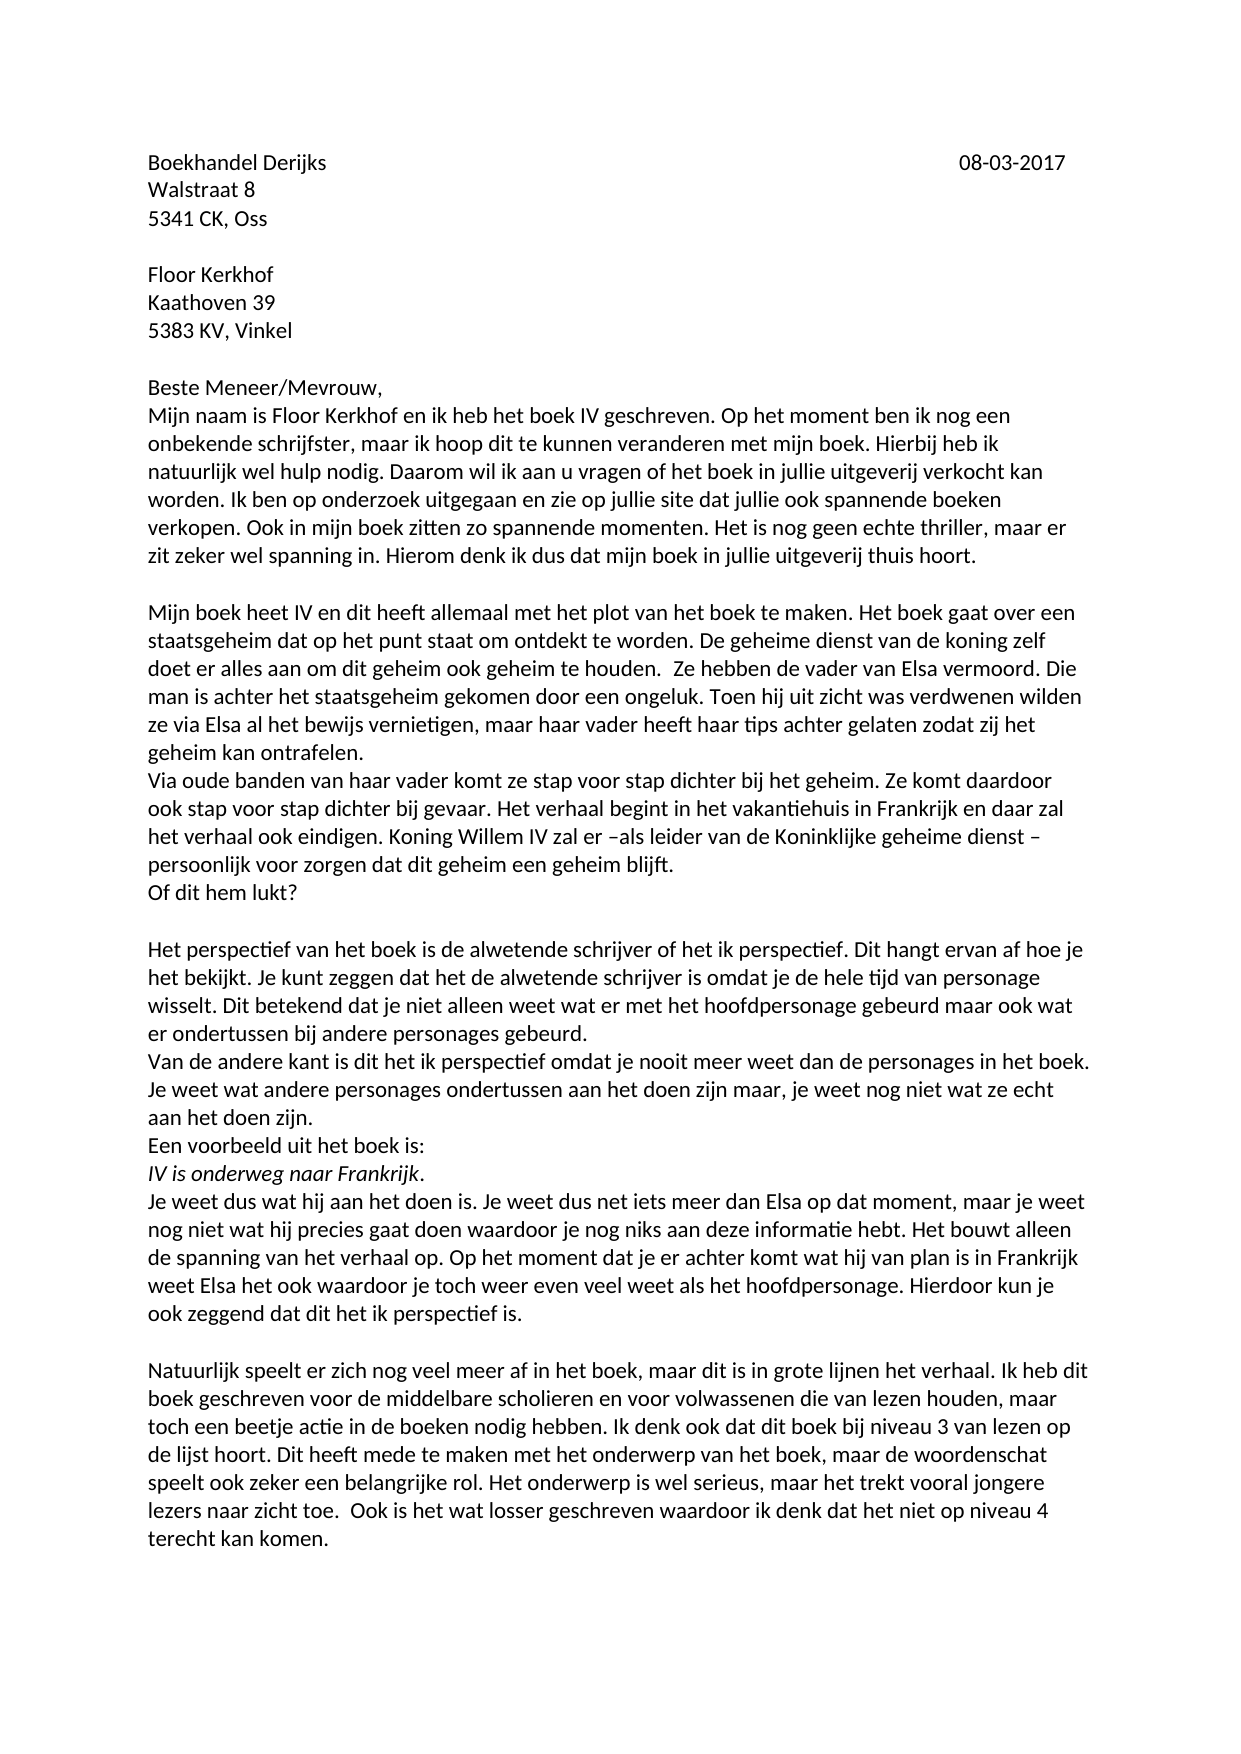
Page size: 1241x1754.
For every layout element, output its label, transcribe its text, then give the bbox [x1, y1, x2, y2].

text Mijn naam is Floor Kerkhof en ik heb het boek IV geschreven. Op het moment ben ik nog een onbekende schrijfster, maar ik hoop dit te kunnen veranderen met mijn boek. Hierbij heb ik natuurlijk wel hulp nodig. Daarom wil ik aan u vragen of het boek in jullie uitgeverij verkocht kan worden. Ik ben op onderzoek uitgegaan en zie op jullie site dat jullie ook spannende boeken verkopen. Ook in mijn boek zitten zo spannende momenten. Het is nog geen echte thriller, maar er zit zeker wel spanning in. Hierom denk ik dus dat mijn boek in jullie uitgeverij thuis hoort. [148, 401, 1093, 569]
text Een voorbeeld uit het boek is: [148, 1131, 1093, 1159]
text 5383 KV, Vinkel [148, 316, 1093, 344]
text Floor Kerkhof [148, 260, 1093, 288]
text Walstraat 8 [148, 176, 1093, 204]
text Het perspectief van het boek is de alwetende schrijver of het ik perspectief. Dit hangt ervan af hoe je het bekijkt. Je kunt zeggen dat het de alwetende schrijver is omdat je de hele tijd van personage wisselt. Dit betekend dat je niet alleen weet wat er met het hoofdpersonage gebeurd maar ook wat er ondertussen bij andere personages gebeurd. [148, 935, 1093, 1047]
text Via oude banden van haar vader komt ze stap voor stap dichter bij het geheim. Ze komt daardoor ook stap voor stap dichter bij gevaar. Het verhaal begint in het vakantiehuis in Frankrijk en daar zal het verhaal ook eindigen. Koning Willem IV zal er –als leider van de Koninklijke geheime dienst – persoonlijk voor zorgen dat dit geheim een geheim blijft. [148, 766, 1093, 878]
text Beste Meneer/Mevrouw, [148, 373, 1093, 401]
text 5341 CK, Oss [148, 204, 1093, 232]
text Mijn boek heet IV en dit heeft allemaal met het plot van het boek te maken. Het boek gaat over een staatsgeheim dat op het punt staat om ontdekt te worden. De geheime dienst van de koning zelf doet er alles aan om dit geheim ook geheim te houden. Ze hebben de vader van Elsa vermoord. Die man is achter het staatsgeheim gekomen door een ongeluk. Toen hij uit zicht was verdwenen wilden ze via Elsa al het bewijs vernietigen, maar haar vader heeft haar tips achter gelaten zodat zij het geheim kan ontrafelen. [148, 598, 1093, 766]
text Of dit hem lukt? [148, 878, 1093, 906]
text Van de andere kant is dit het ik perspectief omdat je nooit meer weet dan de personages in het boek. Je weet wat andere personages ondertussen aan het doen zijn maar, je weet nog niet wat ze echt aan het doen zijn. [148, 1047, 1093, 1131]
text Natuurlijk speelt er zich nog veel meer af in het boek, maar dit is in grote lijnen het verhaal. Ik heb dit boek geschreven voor de middelbare scholieren en voor volwassenen die van lezen houden, maar toch een beetje actie in de boeken nodig hebben. Ik denk ook dat dit boek bij niveau 3 van lezen op de lijst hoort. Dit heeft mede te maken met het onderwerp van het boek, maar de woordenschat speelt ook zeker een belangrijke rol. Het onderwerp is wel serieus, maar het trekt vooral jongere lezers naar zicht toe. Ook is het wat losser geschreven waardoor ik denk dat het niet op niveau 4 terecht kan komen. [148, 1356, 1093, 1552]
text Je weet dus wat hij aan het doen is. Je weet dus net iets meer dan Elsa op dat moment, maar je weet nog niet wat hij precies gaat doen waardoor je nog niks aan deze informatie hebt. Het bouwt alleen de spanning van het verhaal op. Op het moment dat je er achter komt wat hij van plan is in Frankrijk weet Elsa het ook waardoor je toch weer even veel weet als het hoofdpersonage. Hierdoor kun je ook zeggend dat dit het ik perspectief is. [148, 1187, 1093, 1327]
text Kaathoven 39 [148, 288, 1093, 316]
text IV is onderweg naar Frankrijk. [148, 1159, 1093, 1187]
text Boekhandel Derijks 08-03-2017 [148, 148, 1093, 176]
